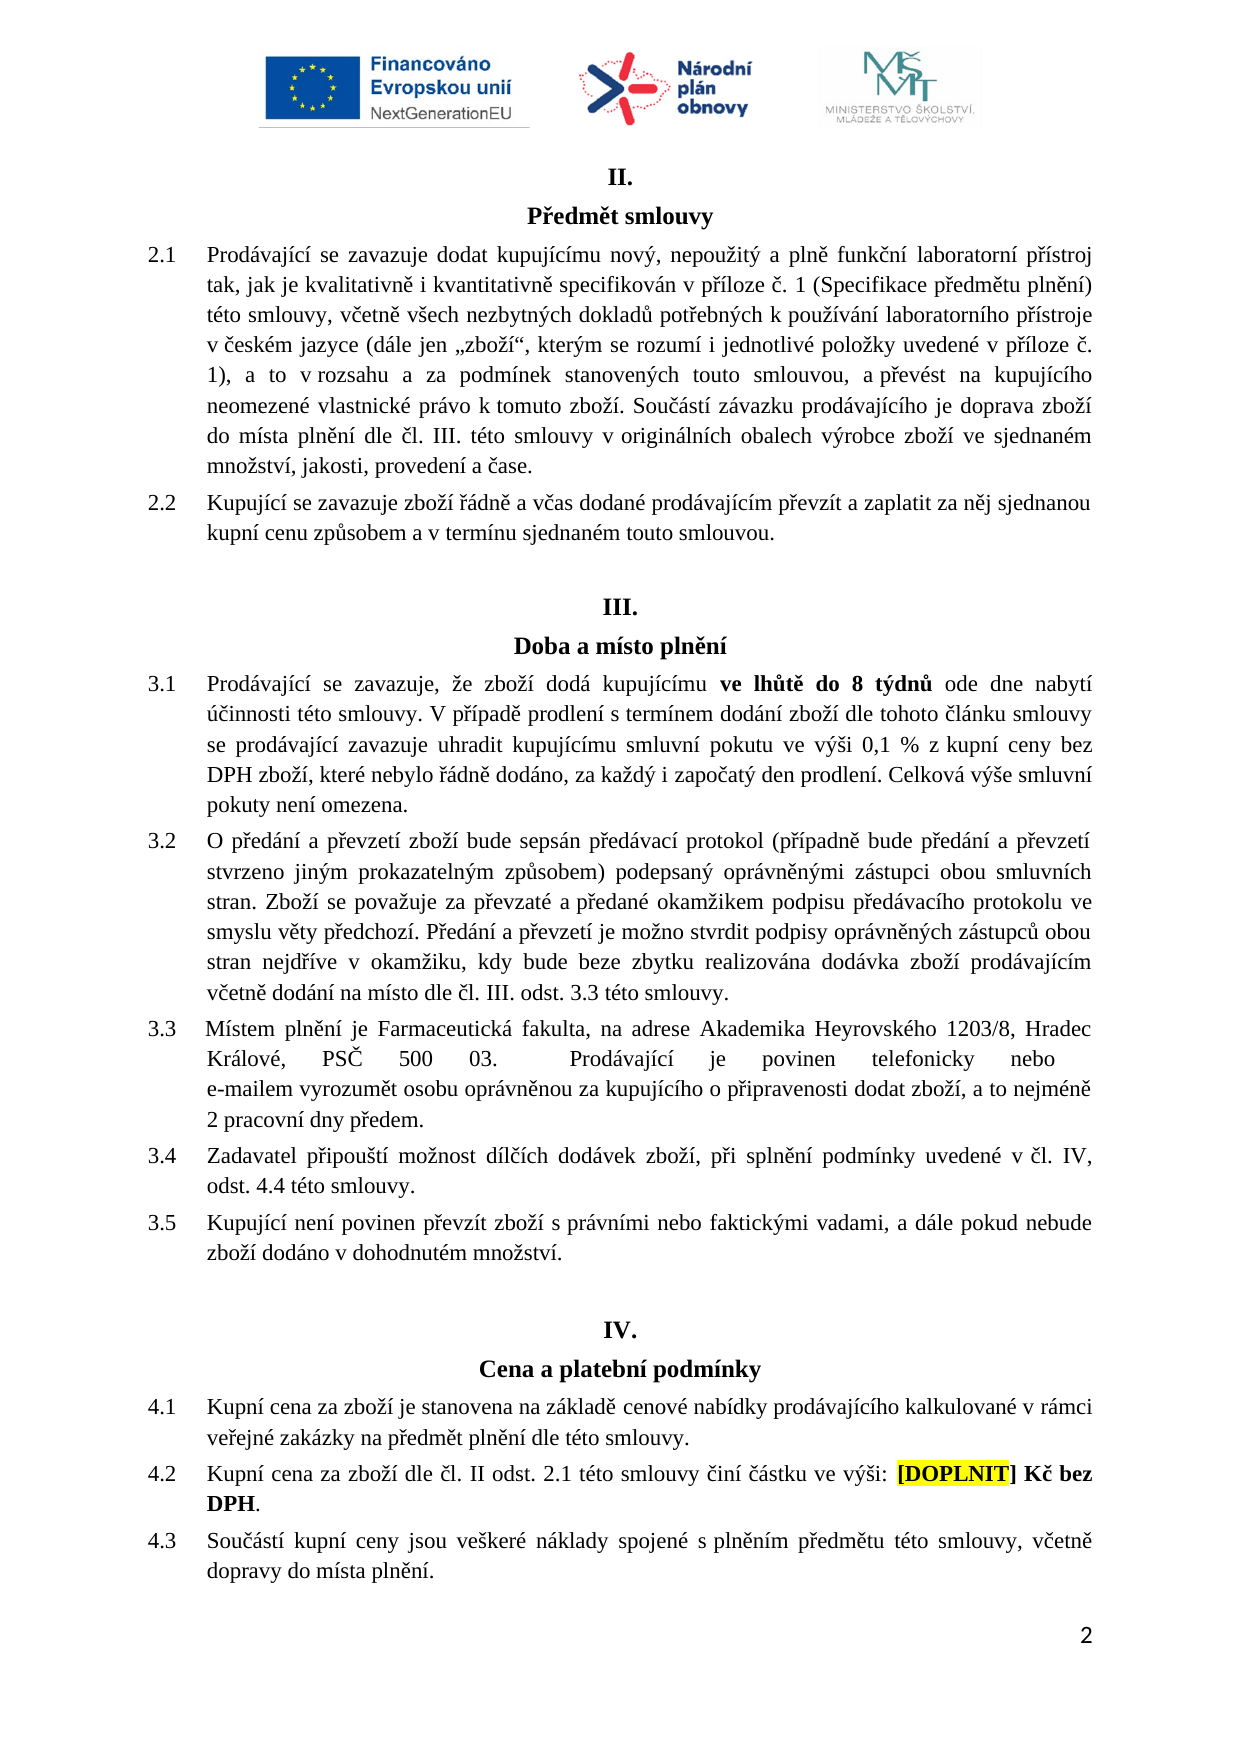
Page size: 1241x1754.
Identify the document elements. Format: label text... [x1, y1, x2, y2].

text 2.2 Kupující se zavazuje zboží řádně a včas dodané prodávajícím převzít a zaplatit za něj sjednanou kupní cenu způsobem a v termínu sjednaném touto smlouvou. [148, 489, 1093, 545]
text 3.3 Místem plnění je Farmaceutická fakulta, na adrese Akademika Heyrovského 1203/8, Hradec Králové, PSČ 500 03. Prodávající je povinen telefonicky nebo e-mailem vyrozumět osobu oprávněnou za kupujícího o připravenosti dodat zboží, a to nejméně 2 pracovní dny předem. [148, 1015, 1093, 1132]
title Předmět smlouvy [148, 201, 1093, 230]
title III. [148, 592, 1093, 621]
title II. [148, 162, 1093, 191]
text 4.2 Kupní cena za zboží dle čl. II odst. 2.1 této smlouvy činí částku ve výši: [DOPLNIT] Kč bez DPH. [148, 1460, 1093, 1517]
list 2.1 Prodávající se zavazuje dodat kupujícímu nový, nepoužitý a plně funkční laboratorní přístroj tak, jak je kvalitativně i kvantitativně specifikován v příloze č. 1 (Specifikace předmětu plnění) této smlouvy, včetně všech nezbytných dokladů potřebných k používání laboratorního přístroje v českém jazyce (dále jen „zboží“, kterým se rozumí i jednotlivé položky uvedené v příloze č. 1), a to v rozsahu a za podmínek stanovených touto smlouvou, a převést na kupujícího neomezené vlastnické právo k tomuto zboží. Součástí závazku prodávajícího je doprava zboží do místa plnění dle čl. III. této smlouvy v originálních obalech výrobce zboží ve sjednaném množství, jakosti, provedení a čase. [148, 241, 1093, 478]
text 3.1 Prodávající se zavazuje, že zboží dodá kupujícímu ve lhůtě do 8 týdnů ode dne nabytí účinnosti této smlouvy. V případě prodlení s termínem dodání zboží dle tohoto článku smlouvy se prodávající zavazuje uhradit kupujícímu smluvní pokutu ve výši 0,1 % z kupní ceny bez DPH zboží, které nebylo řádně dodáno, za každý i započatý den prodlení. Celková výše smluvní pokuty není omezena. [148, 670, 1093, 817]
title Cena a platební podmínky [148, 1354, 1093, 1383]
title Doba a místo plnění [148, 631, 1093, 660]
text 4.1 Kupní cena za zboží je stanovena na základě cenové nabídky prodávajícího kalkulované v rámci veřejné zakázky na předmět plnění dle této smlouvy. [148, 1393, 1093, 1450]
text 4.3 Součástí kupní ceny jsou veškeré náklady spojené s plněním předmětu této smlouvy, včetně dopravy do místa plnění. [148, 1527, 1093, 1583]
text 3.4 Zadavatel připouští možnost dílčích dodávek zboží, při splnění podmínky uvedené v čl. IV, odst. 4.4 této smlouvy. [148, 1142, 1093, 1199]
text 3.2 O předání a převzetí zboží bude sepsán předávací protokol (případně bude předání a převzetí stvrzeno jiným prokazatelným způsobem) podepsaný oprávněnými zástupci obou smluvních stran. Zboží se považuje za převzaté a předané okamžikem podpisu předávacího protokolu ve smyslu věty předchozí. Předání a převzetí je možno stvrdit podpisy oprávněných zástupců obou stran nejdříve v okamžiku, kdy bude beze zbytku realizována dodávka zboží prodávajícím včetně dodání na místo dle čl. III. odst. 3.3 této smlouvy. [148, 828, 1093, 1005]
picture [258, 44, 982, 134]
title IV. [148, 1315, 1093, 1343]
text 3.5 Kupující není povinen převzít zboží s právními nebo faktickými vadami, a dále pokud nebude zboží dodáno v dohodnutém množství. [148, 1209, 1093, 1265]
